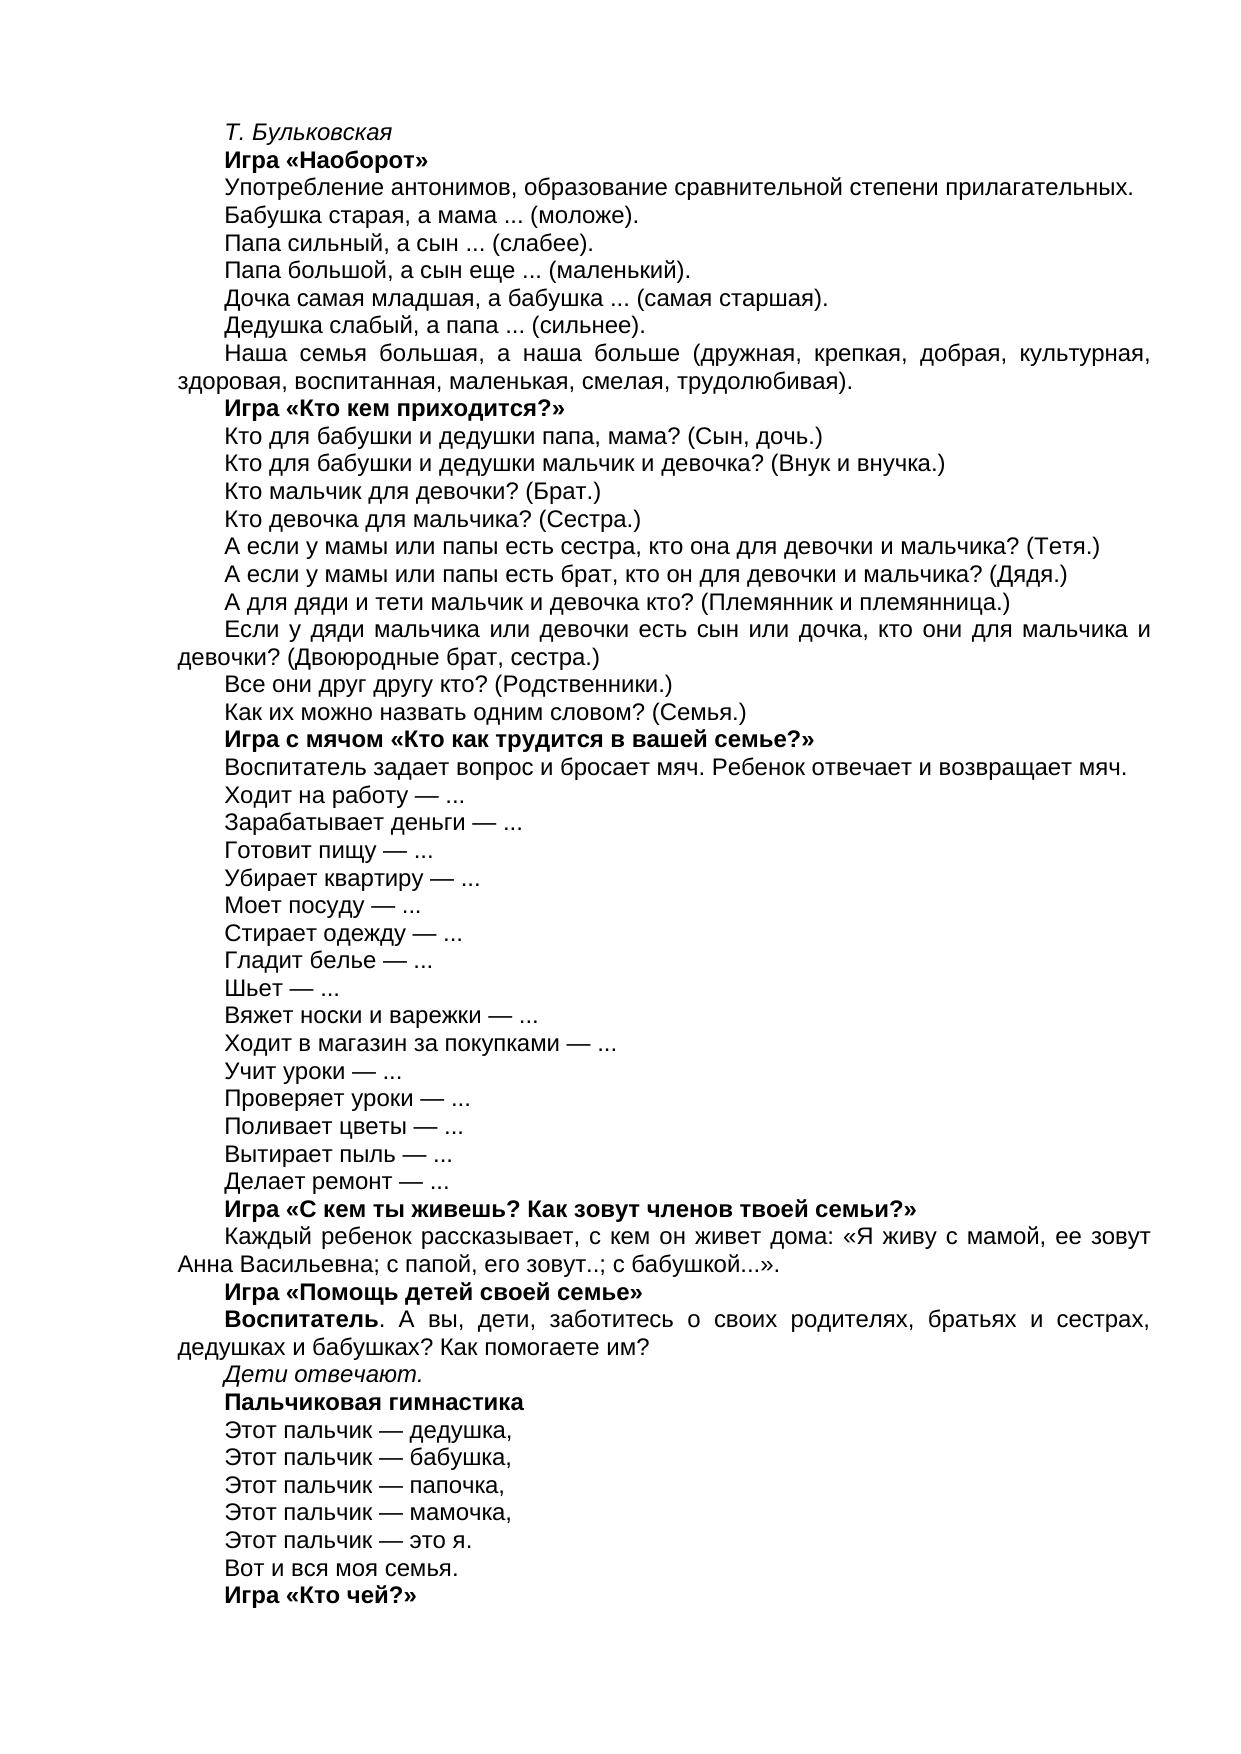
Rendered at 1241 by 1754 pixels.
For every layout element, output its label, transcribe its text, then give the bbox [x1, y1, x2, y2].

text Гладит белье — ... [177, 946, 1152, 974]
text Игра «Помощь детей своей семье» [177, 1277, 1152, 1305]
text Вот и вся моя семья. [177, 1553, 1152, 1581]
text Если у дяди мальчика или девочки есть сын или дочка, кто они для мальчика и девочки? (Двоюродные брат, сестра.) [177, 615, 1152, 670]
text А если у мамы или папы есть брат, кто он для девочки и мальчика? (Дядя.) [177, 560, 1152, 587]
text Употребление антонимов, образование сравнительной степени прилагательных. [177, 173, 1152, 201]
text Дочка самая младшая, а бабушка ... (самая старшая). [177, 284, 1152, 311]
text Зарабатывает деньги — ... [177, 808, 1152, 836]
text Готовит пищу — ... [177, 836, 1152, 863]
text Этот пальчик — бабушка, [177, 1443, 1152, 1471]
text Кто для бабушки и дедушки мальчик и девочка? (Внук и внучка.) [177, 449, 1152, 477]
text Кто девочка для мальчика? (Сестра.) [177, 504, 1152, 532]
text Игра «Кто чей?» [177, 1581, 1152, 1609]
text Кто для бабушки и дедушки папа, мама? (Сын, дочь.) [177, 422, 1152, 449]
text Игра «С кем ты живешь? Как зовут членов твоей семьи?» [177, 1195, 1152, 1222]
text Проверяет уроки — ... [177, 1084, 1152, 1112]
text Вытирает пыль — ... [177, 1139, 1152, 1167]
text Папа сильный, а сын ... (слабее). [177, 228, 1152, 256]
text Поливает цветы — ... [177, 1112, 1152, 1139]
text Дедушка слабый, а папа ... (сильнее). [177, 311, 1152, 339]
text Игра «Кто кем приходится?» [177, 394, 1152, 422]
text А если у мамы или папы есть сестра, кто она для девочки и мальчика? (Тетя.) [177, 532, 1152, 560]
text Игра с мячом «Кто как трудится в вашей семье?» [177, 725, 1152, 753]
text Ходит в магазин за покупками — ... [177, 1029, 1152, 1057]
text Папа большой, а сын еще ... (маленький). [177, 256, 1152, 284]
text Воспитатель. А вы, дети, заботитесь о своих родителях, братьях и сестрах, дедушках и бабушках? Как помогаете им? [177, 1305, 1152, 1360]
text Дети отвечают. [177, 1360, 1152, 1388]
text Делает ремонт — ... [177, 1167, 1152, 1195]
text Наша семья большая, а наша больше (дружная, крепкая, добрая, культурная, здоровая, воспитанная, маленькая, смелая, трудолюбивая). [177, 339, 1152, 394]
text Воспитатель задает вопрос и бросает мяч. Ребенок отвечает и возвращает мяч. [177, 753, 1152, 781]
text Моет посуду — ... [177, 891, 1152, 919]
text Шьет — ... [177, 974, 1152, 1001]
text Убирает квартиру — ... [177, 863, 1152, 891]
text Этот пальчик — дедушка, [177, 1416, 1152, 1443]
text Ходит на работу — ... [177, 781, 1152, 808]
text Кто мальчик для девочки? (Брат.) [177, 477, 1152, 504]
text А для дяди и тети мальчик и девочка кто? (Племянник и племянница.) [177, 587, 1152, 615]
text Этот пальчик — это я. [177, 1526, 1152, 1553]
text Этот пальчик — мамочка, [177, 1498, 1152, 1526]
text Вяжет носки и варежки — ... [177, 1001, 1152, 1029]
text Пальчиковая гимнастика [177, 1388, 1152, 1416]
text Бабушка старая, а мама ... (моложе). [177, 201, 1152, 228]
text Т. Бульковская [177, 118, 1152, 146]
text Как их можно назвать одним словом? (Семья.) [177, 698, 1152, 725]
text Каждый ребенок рассказывает, с кем он живет дома: «Я живу с мамой, ее зовут Анна Васильевна; с папой, его зовут..; с бабушкой...». [177, 1222, 1152, 1277]
text Стирает одежду — ... [177, 919, 1152, 946]
text Учит уроки — ... [177, 1057, 1152, 1084]
text Игра «Наоборот» [177, 146, 1152, 173]
text Этот пальчик — папочка, [177, 1471, 1152, 1498]
text Все они друг другу кто? (Родственники.) [177, 670, 1152, 698]
